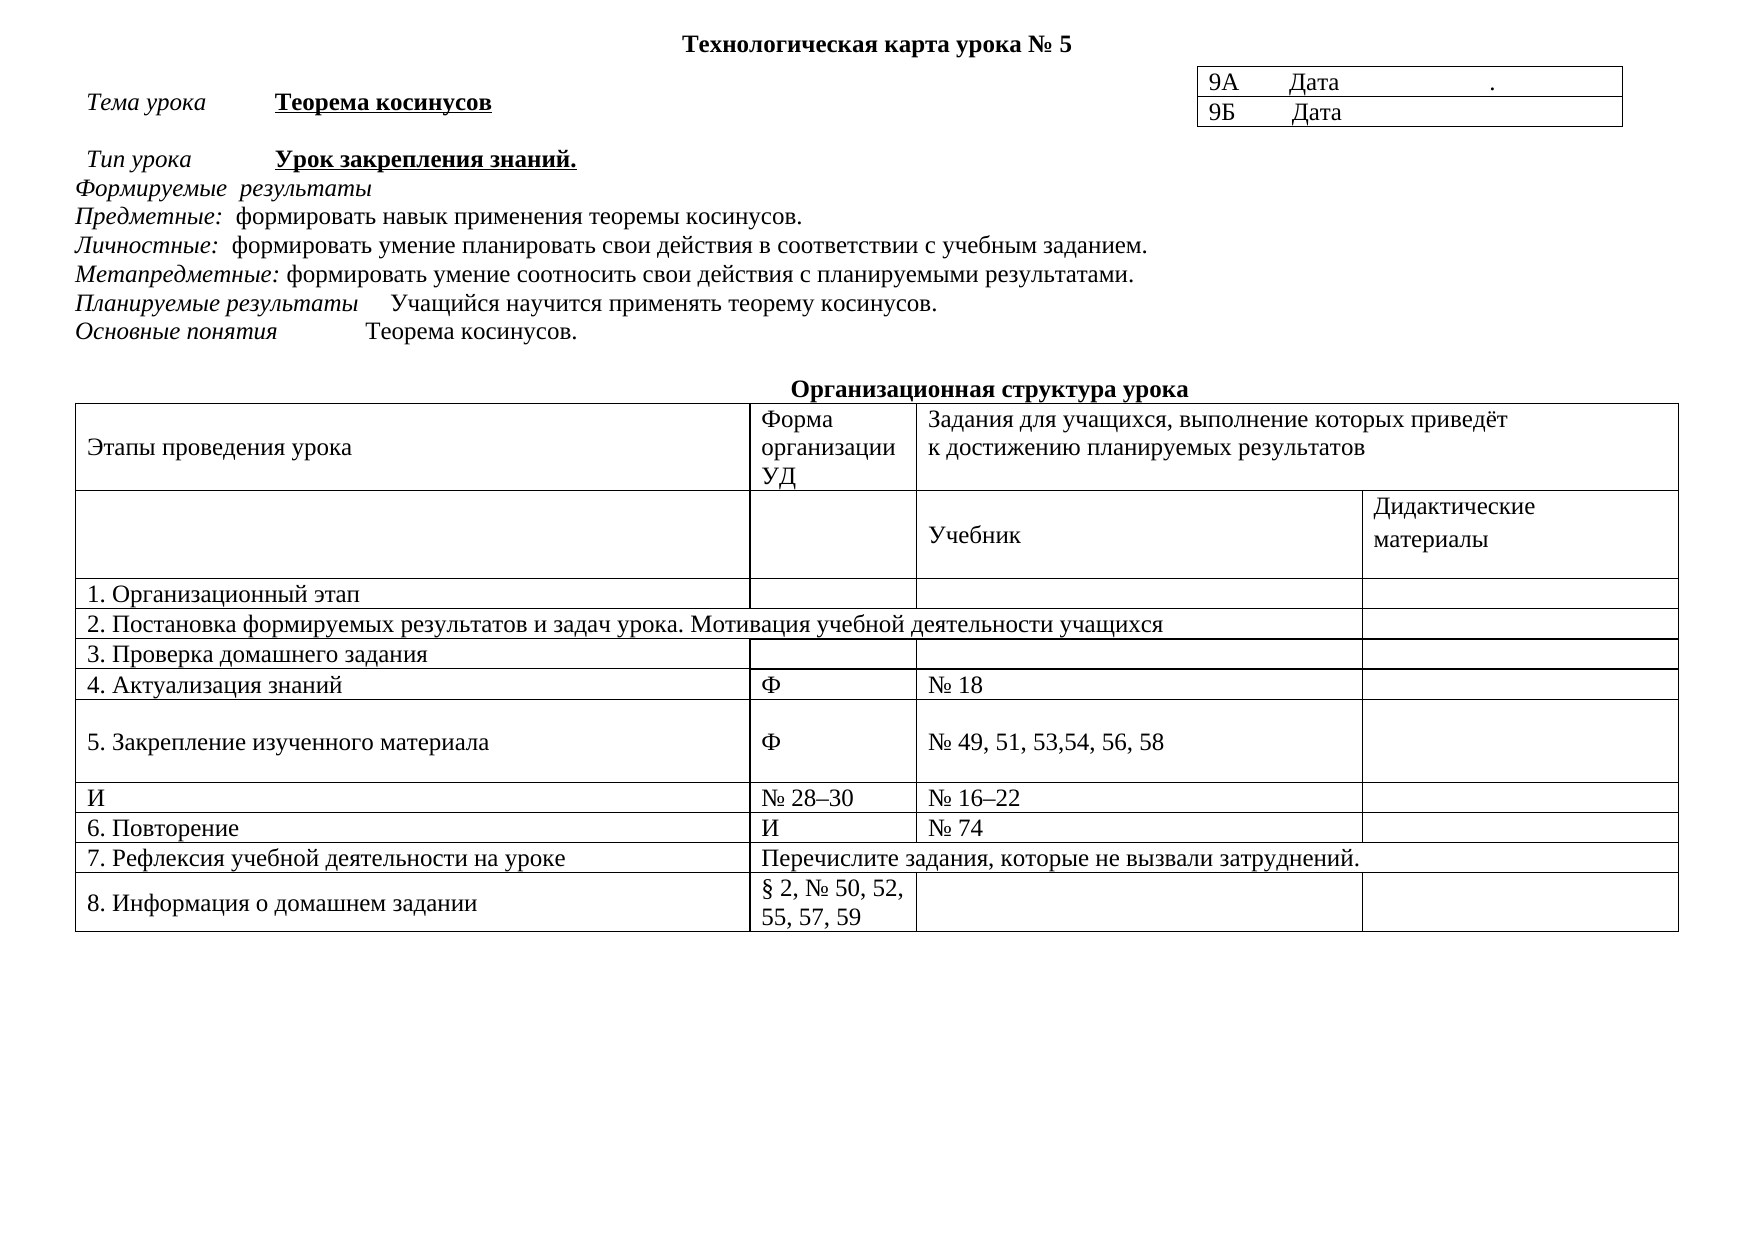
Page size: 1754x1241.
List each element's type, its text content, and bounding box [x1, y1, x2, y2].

table_cell [917, 873, 1362, 931]
table_cell № 18 [917, 670, 1362, 699]
table_cell Ф [751, 670, 916, 699]
table_cell 2. Постановка формируемых результатов и задач урока. Мотивация учебной деятельности учащихся [76, 609, 1362, 638]
table_header Этапы проведения урока [76, 404, 749, 490]
table_cell № 28–30 [751, 783, 916, 812]
table_header Теорема косинусов Урок закрепления знаний. [263, 87, 736, 173]
table_cell 1. Организационный этап [76, 579, 749, 608]
table_header Форма организации УД [751, 404, 916, 490]
table_cell Ф [751, 700, 916, 782]
table_cell № 49, 51, 53,54, 56, 58 [917, 700, 1362, 782]
text Формируемые результаты Предметные: формировать навык применения теоремы косинусов. Личностные: формировать умение планировать свои действия в соответствии с учебным заданием. Метапредметные: формировать умение соотносить свои действия с планируемыми результатами. Планируемые результаты Учащийся научится применять теорему косинусов. Основные понятия Теорема косинусов. [75, 173, 1679, 345]
table_cell Дидактические материалы [1363, 491, 1678, 577]
table_cell [1363, 640, 1678, 668]
table_cell И [751, 813, 916, 842]
table_cell [1363, 783, 1678, 812]
table_cell 9Б Дата [1198, 97, 1622, 126]
table_cell 4. Актуализация знаний [76, 669, 749, 699]
table_cell [76, 491, 749, 577]
table_cell [751, 640, 916, 668]
table_cell 7. Рефлексия учебной деятельности на уроке [76, 843, 749, 872]
table_cell [1363, 609, 1678, 638]
table_cell [1363, 813, 1678, 842]
table_cell № 16–22 [917, 783, 1362, 812]
table_cell [1363, 579, 1678, 608]
table_cell [1363, 700, 1678, 782]
table_cell Перечислите задания, которые не вызвали затруднений. [751, 843, 1678, 872]
table_cell [917, 640, 1362, 668]
table_cell [1363, 670, 1678, 699]
table_cell 3. Проверка домашнего задания [76, 639, 749, 668]
table_cell 6. Повторение [76, 813, 749, 842]
table_cell [1363, 873, 1678, 931]
text Организационная структура урока [75, 345, 1679, 403]
table_cell [917, 579, 1362, 608]
table_cell [751, 491, 916, 577]
table_cell [751, 579, 916, 608]
table_cell 8. Информация о домашнем задании [76, 873, 749, 931]
table_cell § 2, № 50, 52, 55, 57, 59 [751, 873, 916, 931]
table_header 9А Дата . [1198, 67, 1622, 96]
table_header Тема урока Тип урока [75, 87, 263, 173]
text Технологическая карта урока № 5 [75, 29, 1679, 58]
table_cell И [76, 783, 749, 812]
table_cell 5. Закрепление изученного материала [76, 700, 749, 782]
table_header Задания для учащихся, выполнение которых приведёт к достижению планируемых результатов [917, 404, 1678, 490]
table_cell Учебник [917, 491, 1362, 577]
table_cell № 74 [917, 813, 1362, 842]
